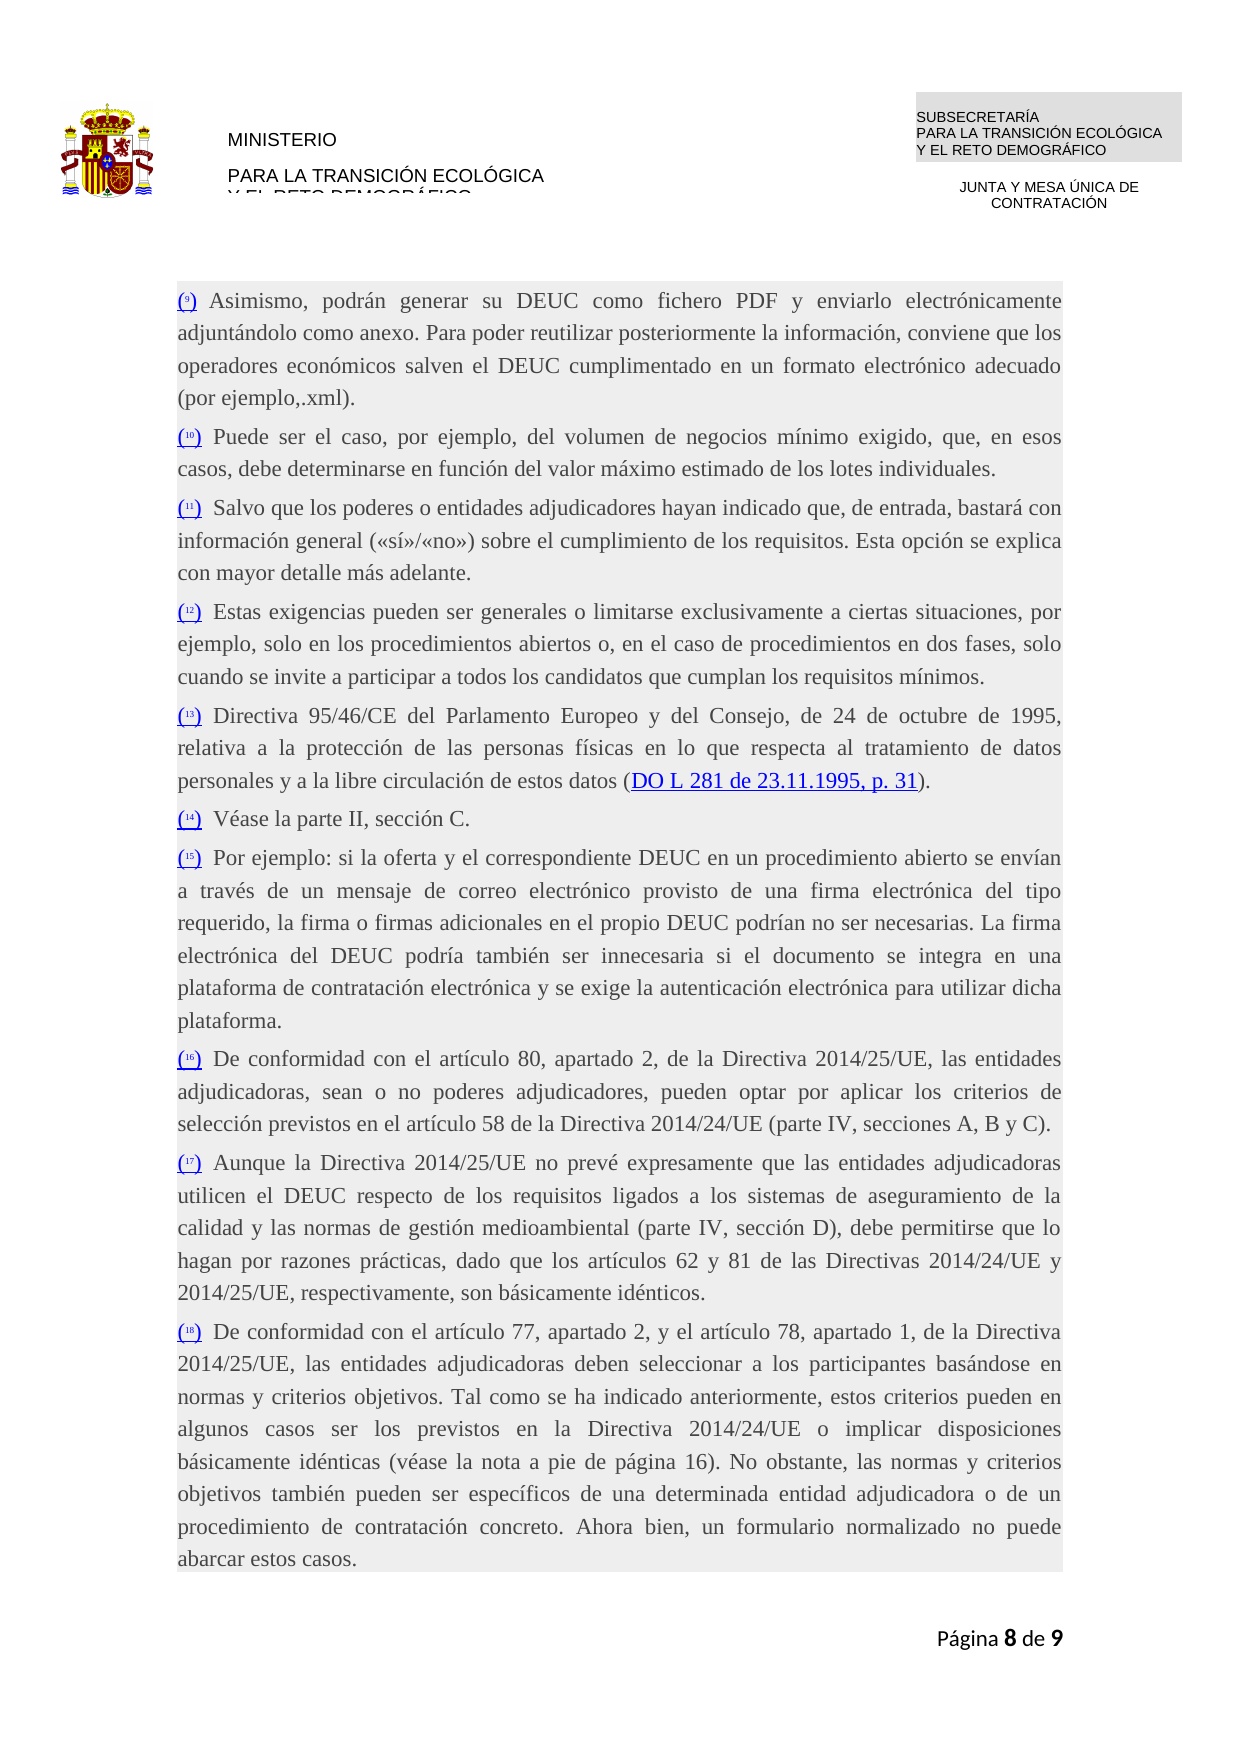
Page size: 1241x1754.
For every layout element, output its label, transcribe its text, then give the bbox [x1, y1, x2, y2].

text (13) Directiva 95/46/CE del Parlamento Europeo y del Consejo, de 24 de octubre de 1995, relativa a la protección de las personas físicas en lo que respecta al tratamiento de datos personales y a la libre circulación de estos datos (DO L 281 de 23.11.1995, p. 31). [177, 696, 1063, 793]
text (18) De conformidad con el artículo 77, apartado 2, y el artículo 78, apartado 1, de la Directiva 2014/25/UE, las entidades adjudicadoras deben seleccionar a los participantes basándose en normas y criterios objetivos. Tal como se ha indicado anteriormente, estos criterios pueden en algunos casos ser los previstos en la Directiva 2014/24/UE o implicar disposiciones básicamente idénticas (véase la nota a pie de página 16). No obstante, las normas y criterios objetivos también pueden ser específicos de una determinada entidad adjudicadora o de un procedimiento de contratación concreto. Ahora bien, un formulario normalizado no puede abarcar estos casos. [177, 1312, 1063, 1572]
text (12) Estas exigencias pueden ser generales o limitarse exclusivamente a ciertas situaciones, por ejemplo, solo en los procedimientos abiertos o, en el caso de procedimientos en dos fases, solo cuando se invite a participar a todos los candidatos que cumplan los requisitos mínimos. [177, 592, 1063, 689]
text (11) Salvo que los poderes o entidades adjudicadores hayan indicado que, de entrada, bastará con información general («sí»/«no») sobre el cumplimiento de los requisitos. Esta opción se explica con mayor detalle más adelante. [177, 488, 1063, 586]
text (17) Aunque la Directiva 2014/25/UE no prevé expresamente que las entidades adjudicadoras utilicen el DEUC respecto de los requisitos ligados a los sistemas de aseguramiento de la calidad y las normas de gestión medioambiental (parte IV, sección D), debe permitirse que lo hagan por razones prácticas, dado que los artículos 62 y 81 de las Directivas 2014/24/UE y 2014/25/UE, respectivamente, son básicamente idénticos. [177, 1143, 1063, 1306]
text (15) Por ejemplo: si la oferta y el correspondiente DEUC en un procedimiento abierto se envían a través de un mensaje de correo electrónico provisto de una firma electrónica del tipo requerido, la firma o firmas adicionales en el propio DEUC podrían no ser necesarias. La firma electrónica del DEUC podría también ser innecesaria si el documento se integra en una plataforma de contratación electrónica y se exige la autenticación electrónica para utilizar dicha plataforma. [177, 838, 1063, 1033]
text (14) Véase la parte II, sección C. [177, 799, 1063, 832]
text (16) De conformidad con el artículo 80, apartado 2, de la Directiva 2014/25/UE, las entidades adjudicadoras, sean o no poderes adjudicadores, pueden optar por aplicar los criterios de selección previstos en el artículo 58 de la Directiva 2014/24/UE (parte IV, secciones A, B y C). [177, 1039, 1063, 1137]
text (9) Asimismo, podrán generar su DEUC como fichero PDF y enviarlo electrónicamente adjuntándolo como anexo. Para poder reutilizar posteriormente la información, conviene que los operadores económicos salven el DEUC cumplimentado en un formato electrónico adecuado (por ejemplo,.xml). [177, 281, 1063, 411]
text (10) Puede ser el caso, por ejemplo, del volumen de negocios mínimo exigido, que, en esos casos, debe determinarse en función del valor máximo estimado de los lotes individuales. [177, 417, 1063, 482]
